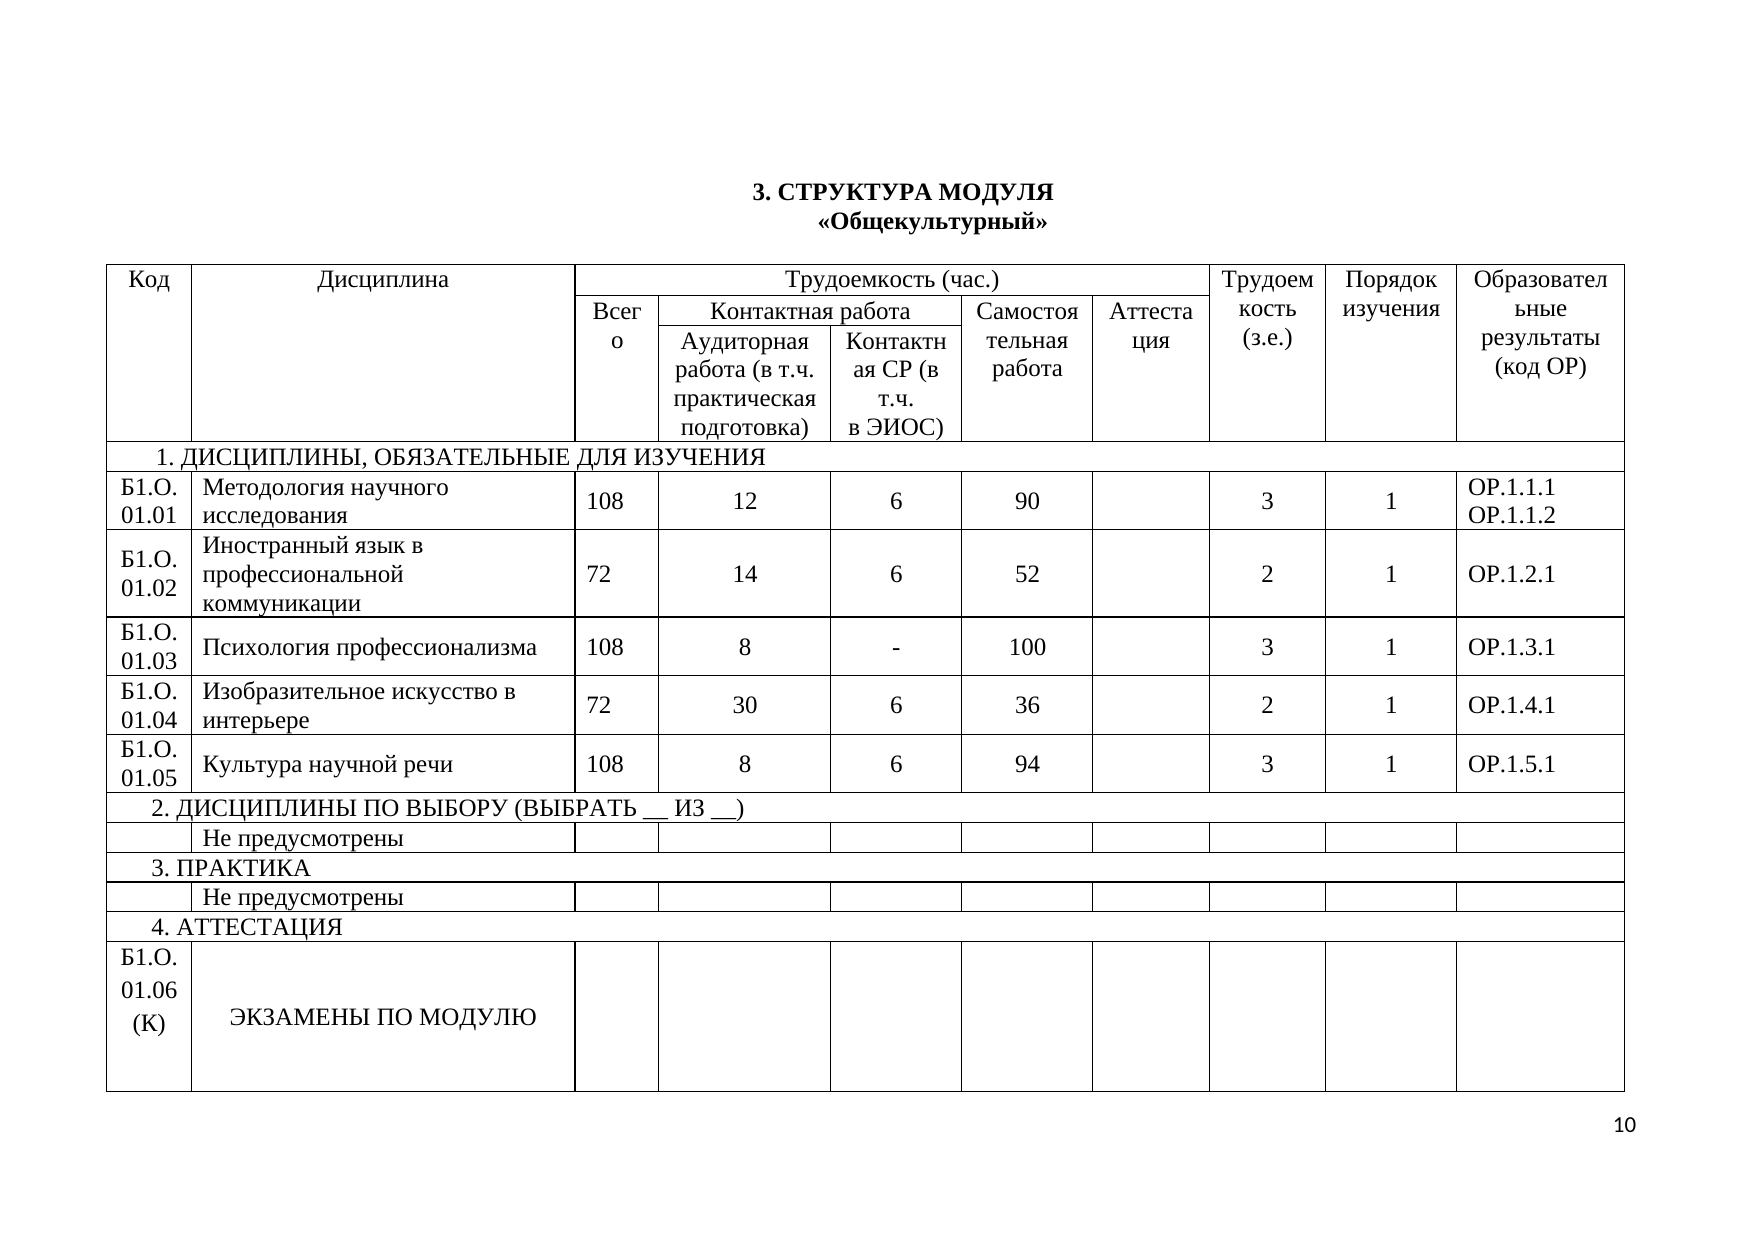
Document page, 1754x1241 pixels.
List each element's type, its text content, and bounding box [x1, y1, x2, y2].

text 3. Структура модуля [170, 177, 1636, 206]
table_cell ОР.1.4.1 [1457, 676, 1624, 733]
table_cell Методология научного исследования [192, 472, 574, 529]
table_cell [1093, 735, 1209, 792]
table_cell [962, 942, 1092, 1091]
table_cell [1326, 823, 1456, 852]
table_header Образовательные результаты (код ОР) [1457, 265, 1624, 441]
table_cell Контактная работа [659, 296, 961, 325]
table_cell 2 [1210, 676, 1325, 733]
table_cell Не предусмотрены [192, 823, 574, 852]
table_cell [1326, 942, 1456, 1091]
table_cell [1210, 942, 1325, 1091]
table_cell Б1.О.01.04 [107, 676, 191, 733]
table_cell 3 [1210, 472, 1325, 529]
table_cell Не предусмотрены [192, 883, 574, 911]
table_cell Аудиторная работа (в т.ч. практическая подготовка) [659, 326, 830, 441]
table_cell [831, 823, 961, 852]
table_cell [1457, 883, 1624, 911]
table_cell [1093, 618, 1209, 675]
table_cell 72 [576, 530, 658, 616]
table_cell Дисциплины, обязательные для изучения [107, 442, 1624, 471]
table_cell Всего [576, 296, 658, 441]
table_cell 108 [576, 735, 658, 792]
table_cell Б1.О.01.01 [107, 472, 191, 529]
table_cell 100 [962, 618, 1092, 675]
table_cell Б1.О.01.06(К) [107, 942, 191, 1091]
table_cell 72 [576, 676, 658, 733]
table_cell 52 [962, 530, 1092, 616]
table_cell Контактная СР (в т.ч. в ЭИОС) [831, 326, 961, 441]
table_cell ОР.1.5.1 [1457, 735, 1624, 792]
table_cell 8 [659, 735, 830, 792]
table_cell Самостоятельная работа [962, 296, 1092, 441]
table_cell [1093, 942, 1209, 1091]
table_cell [576, 942, 658, 1091]
table_cell 4. аттестация [107, 912, 1624, 941]
table_cell [1326, 883, 1456, 911]
table_cell [1210, 883, 1325, 911]
table_cell [659, 823, 830, 852]
table_cell Иностранный язык в профессиональной коммуникации [192, 530, 574, 616]
table_cell 6 [831, 735, 961, 792]
table_cell 1 [1326, 618, 1456, 675]
table_cell [576, 823, 658, 852]
table_cell ОР.1.2.1 [1457, 530, 1624, 616]
table_cell 3 [1210, 618, 1325, 675]
table_cell [1093, 530, 1209, 616]
table_cell 3 [1210, 735, 1325, 792]
table_cell 108 [576, 618, 658, 675]
table_cell [659, 883, 830, 911]
table_cell 6 [831, 676, 961, 733]
table_cell 108 [576, 472, 658, 529]
table_cell [107, 883, 191, 911]
table_cell [831, 942, 961, 1091]
table_cell ОР.1.1.1 ОР.1.1.2 [1457, 472, 1624, 529]
table_cell 1 [1326, 530, 1456, 616]
table_cell [1210, 823, 1325, 852]
table_cell Б1.О.01.02 [107, 530, 191, 616]
table_cell Б1.О.01.05 [107, 735, 191, 792]
table_cell 2. Дисциплины по выбору (выбрать __ из __) [107, 793, 1624, 822]
table_cell [1457, 942, 1624, 1091]
table_cell 90 [962, 472, 1092, 529]
table_cell [1093, 883, 1209, 911]
table_cell 1 [1326, 735, 1456, 792]
table_cell Психология профессионализма [192, 618, 574, 675]
table_cell 2 [1210, 530, 1325, 616]
table_cell 6 [831, 472, 961, 529]
table_cell [576, 883, 658, 911]
table_cell [659, 942, 830, 1091]
table_cell [962, 883, 1092, 911]
table_cell [1093, 823, 1209, 852]
table_cell 3. Практика [107, 853, 1624, 881]
table_header Код [107, 265, 191, 441]
table_cell [962, 823, 1092, 852]
table_cell Культура научной речи [192, 735, 574, 792]
text «Общекультурный» [229, 206, 1636, 235]
table_cell 1 [1326, 472, 1456, 529]
table_header Трудоемкость (з.е.) [1210, 265, 1325, 441]
table_cell ОР.1.3.1 [1457, 618, 1624, 675]
table_cell [1093, 676, 1209, 733]
table_cell 1 [1326, 676, 1456, 733]
table_cell Б1.О.01.03 [107, 618, 191, 675]
table_cell [831, 883, 961, 911]
table_cell ЭкзаменЫ по модулю [192, 942, 574, 1091]
table_cell 94 [962, 735, 1092, 792]
table_cell 12 [659, 472, 830, 529]
table_cell - [831, 618, 961, 675]
table_header Трудоемкость (час.) [576, 265, 1209, 295]
table_cell [107, 823, 191, 852]
table_cell 36 [962, 676, 1092, 733]
table_cell 14 [659, 530, 830, 616]
table_cell 8 [659, 618, 830, 675]
table_cell Аттестация [1093, 296, 1209, 441]
table_cell 30 [659, 676, 830, 733]
table_header Дисциплина [192, 265, 574, 441]
table_header Порядок изучения [1326, 265, 1456, 441]
table_cell Изобразительное искусство в интерьере [192, 676, 574, 733]
table_cell 6 [831, 530, 961, 616]
table_cell [1093, 472, 1209, 529]
table_cell [1457, 823, 1624, 852]
